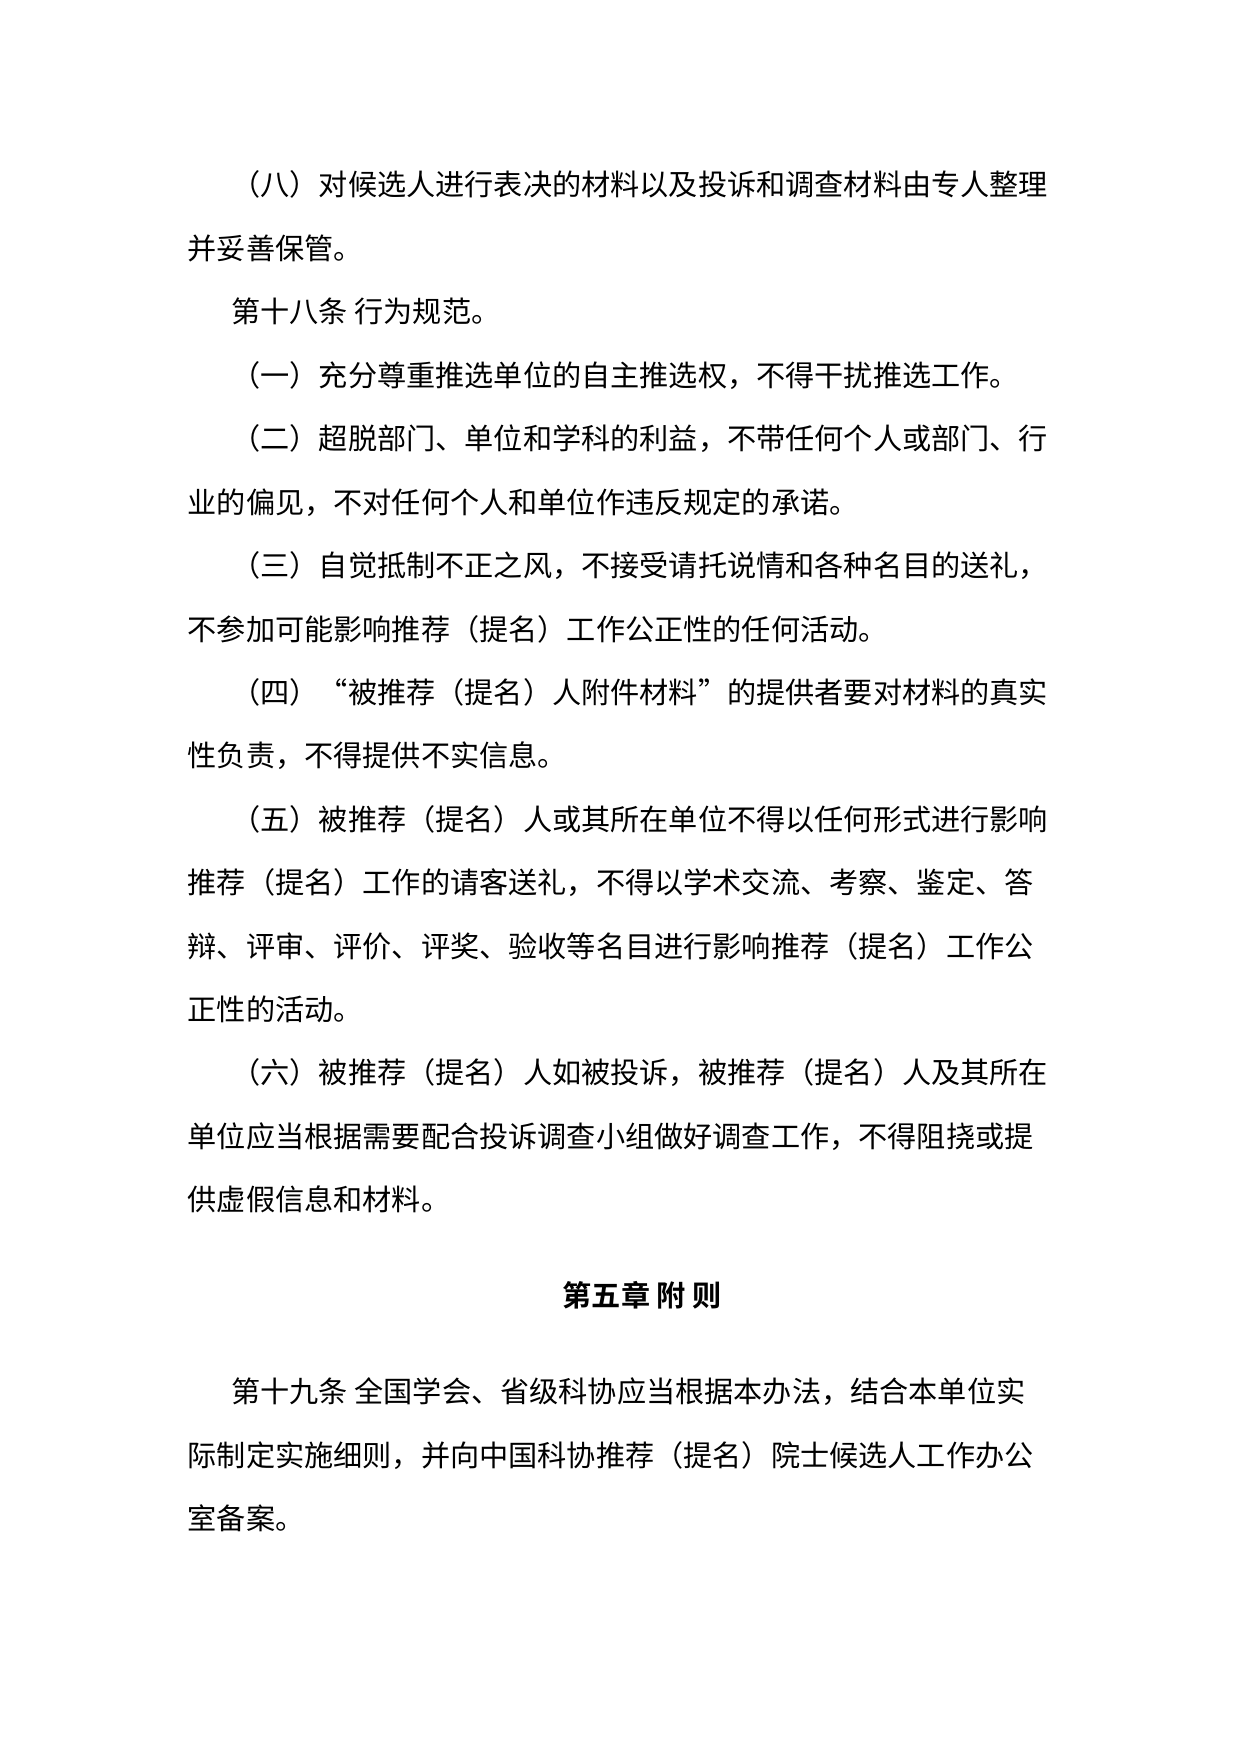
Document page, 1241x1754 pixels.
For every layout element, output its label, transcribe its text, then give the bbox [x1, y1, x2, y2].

text （八）对候选人进行表决的材料以及投诉和调查材料由专人整理并妥善保管。 [187, 162, 1053, 268]
text （一）充分尊重推选单位的自主推选权，不得干扰推选工作。 [187, 352, 1053, 394]
text （五）被推荐（提名）人或其所在单位不得以任何形式进行影响推荐（提名）工作的请客送礼，不得以学术交流、考察、鉴定、答辩、评审、评价、评奖、验收等名目进行影响推荐（提名）工作公正性的活动。 [187, 796, 1053, 1029]
text 第十八条 行为规范。 [187, 289, 1053, 331]
text （二）超脱部门、单位和学科的利益，不带任何个人或部门、行业的偏见，不对任何个人和单位作违反规定的承诺。 [187, 416, 1053, 521]
text （四）“被推荐（提名）人附件材料”的提供者要对材料的真实性负责，不得提供不实信息。 [187, 669, 1053, 775]
text （三）自觉抵制不正之风，不接受请托说情和各种名目的送礼，不参加可能影响推荐（提名）工作公正性的任何活动。 [187, 543, 1053, 648]
text 第五章 附 则 [187, 1273, 1053, 1315]
text （六）被推荐（提名）人如被投诉，被推荐（提名）人及其所在单位应当根据需要配合投诉调查小组做好调查工作，不得阻挠或提供虚假信息和材料。 [187, 1050, 1053, 1219]
text 第十九条 全国学会、省级科协应当根据本办法，结合本单位实际制定实施细则，并向中国科协推荐（提名）院士候选人工作办公室备案。 [187, 1369, 1053, 1538]
